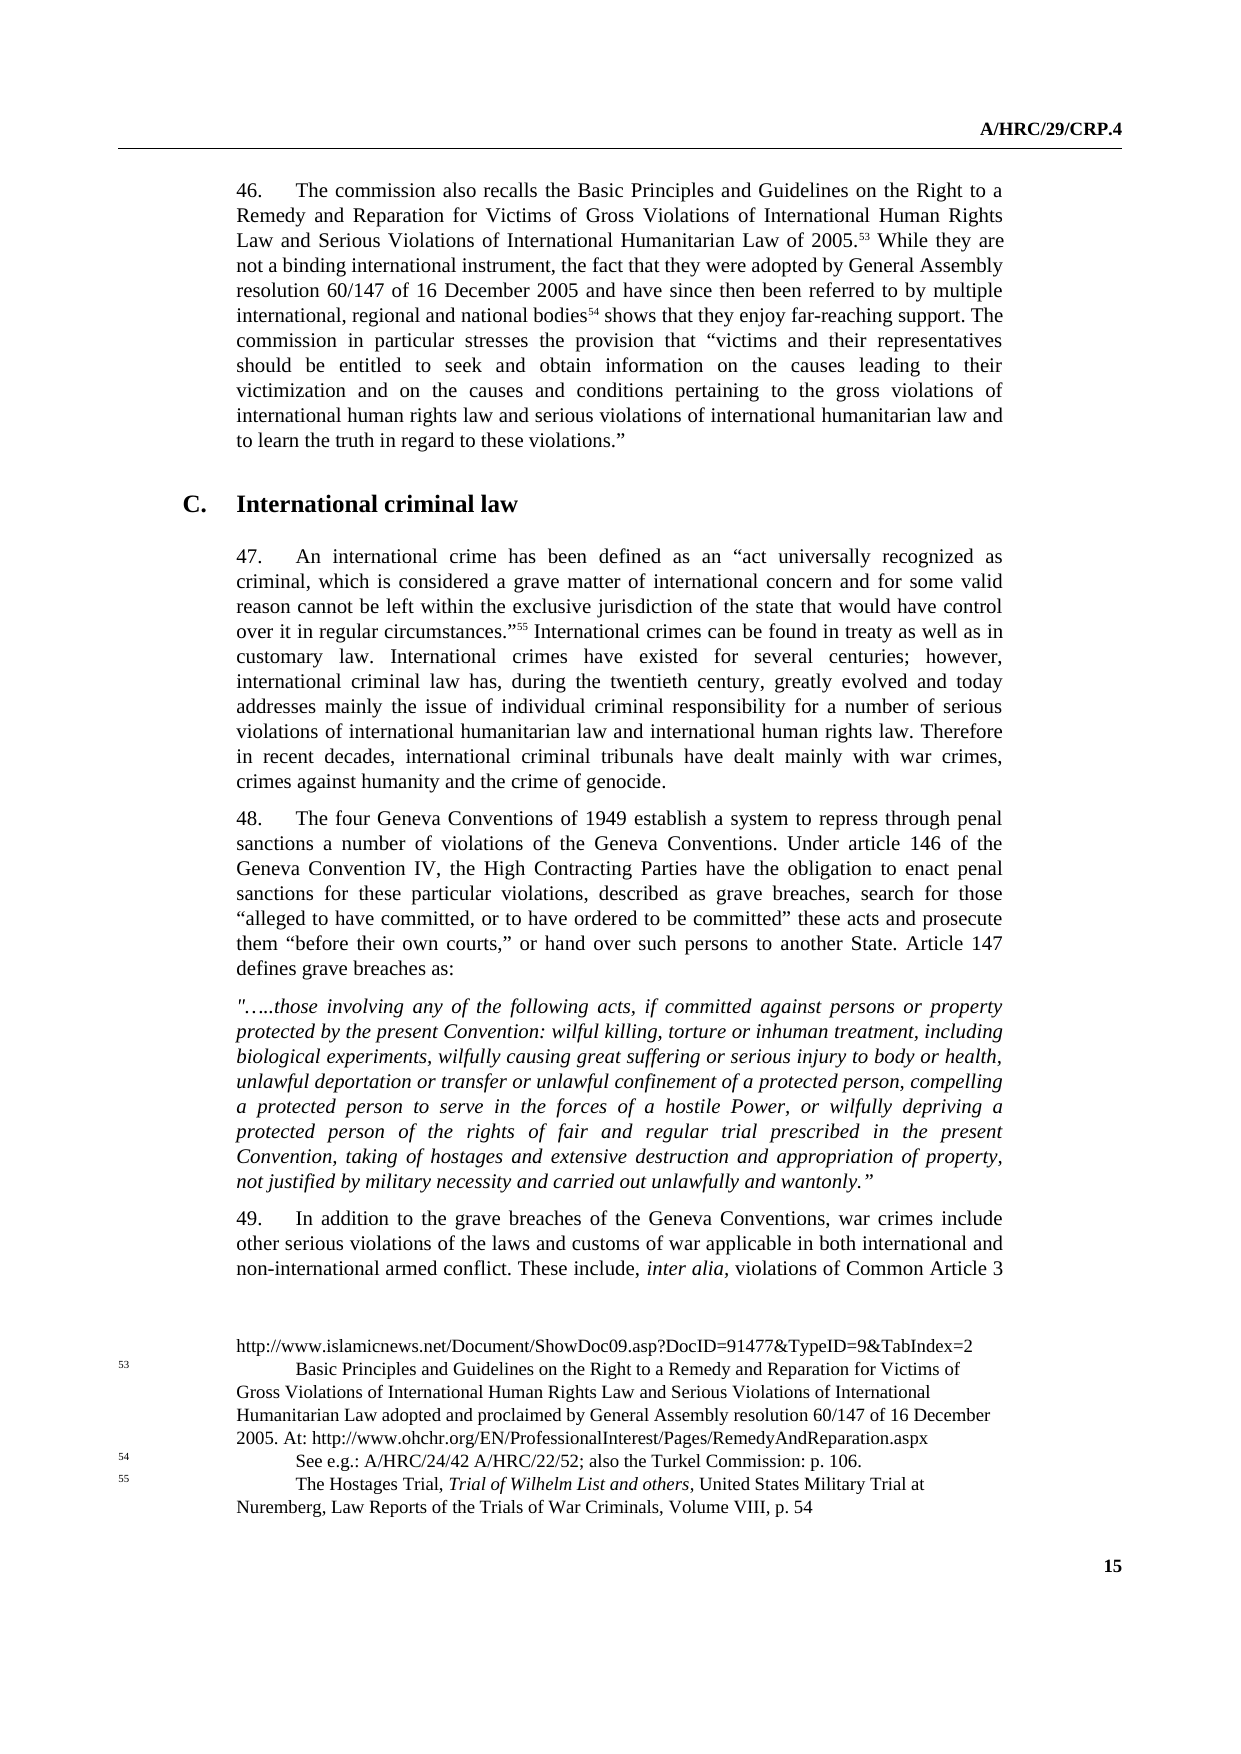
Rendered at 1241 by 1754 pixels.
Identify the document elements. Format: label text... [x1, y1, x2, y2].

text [236, 1205, 1004, 1280]
text 47. An international crime has been defined as an “act universally recognized as criminal, which is considered a grave matter of international concern and for some valid reason cannot be left within the exclusive jurisdiction of the state that would have control over it in regular circumstances.” International crimes can be found in treaty as well as in customary law. International crimes have existed for several centuries; however, international criminal law has, during the twentieth century, greatly evolved and today addresses mainly the issue of individual criminal responsibility for a number of serious violations of international humanitarian law and international human rights law. Therefore in recent decades, international criminal tribunals have dealt mainly with war crimes, crimes against humanity and the crime of genocide. [236, 543, 1004, 793]
text "…..those involving any of the following acts, if committed against persons or property protected by the present Convention: wilful killing, torture or inhuman treatment, including biological experiments, wilfully causing great suffering or serious injury to body or health, unlawful deportation or transfer or unlawful confinement of a protected person, compelling a protected person to serve in the forces of a hostile Power, or wilfully depriving a protected person of the rights of fair and regular trial prescribed in the present Convention, taking of hostages and extensive destruction and appropriation of property, not justified by military necessity and carried out unlawfully and wantonly.” [236, 993, 1004, 1193]
text 46. The commission also recalls the Basic Principles and Guidelines on the Right to a Remedy and Reparation for Victims of Gross Violations of International Human Rights Law and Serious Violations of International Humanitarian Law of 2005. While they are not a binding international instrument, the fact that they were adopted by General Assembly resolution 60/147 of 16 December 2005 and have since then been referred to by multiple international, regional and national bodies shows that they enjoy far-reaching support. The commission in particular stresses the provision that “victims and their representatives should be entitled to seek and obtain information on the causes leading to their victimization and on the causes and conditions pertaining to the gross violations of international human rights law and serious violations of international humanitarian law and to learn the truth in regard to these violations.” [236, 177, 1004, 452]
text 48. The four Geneva Conventions of 1949 establish a system to repress through penal sanctions a number of violations of the Geneva Conventions. Under article 146 of the Geneva Convention IV, the High Contracting Parties have the obligation to enact penal sanctions for these particular violations, described as grave breaches, search for those “alleged to have committed, or to have ordered to be committed” these acts and prosecute them “before their own courts,” or hand over such persons to another State. Article 147 defines grave breaches as: [236, 805, 1004, 980]
text C. International criminal law [118, 490, 1004, 518]
